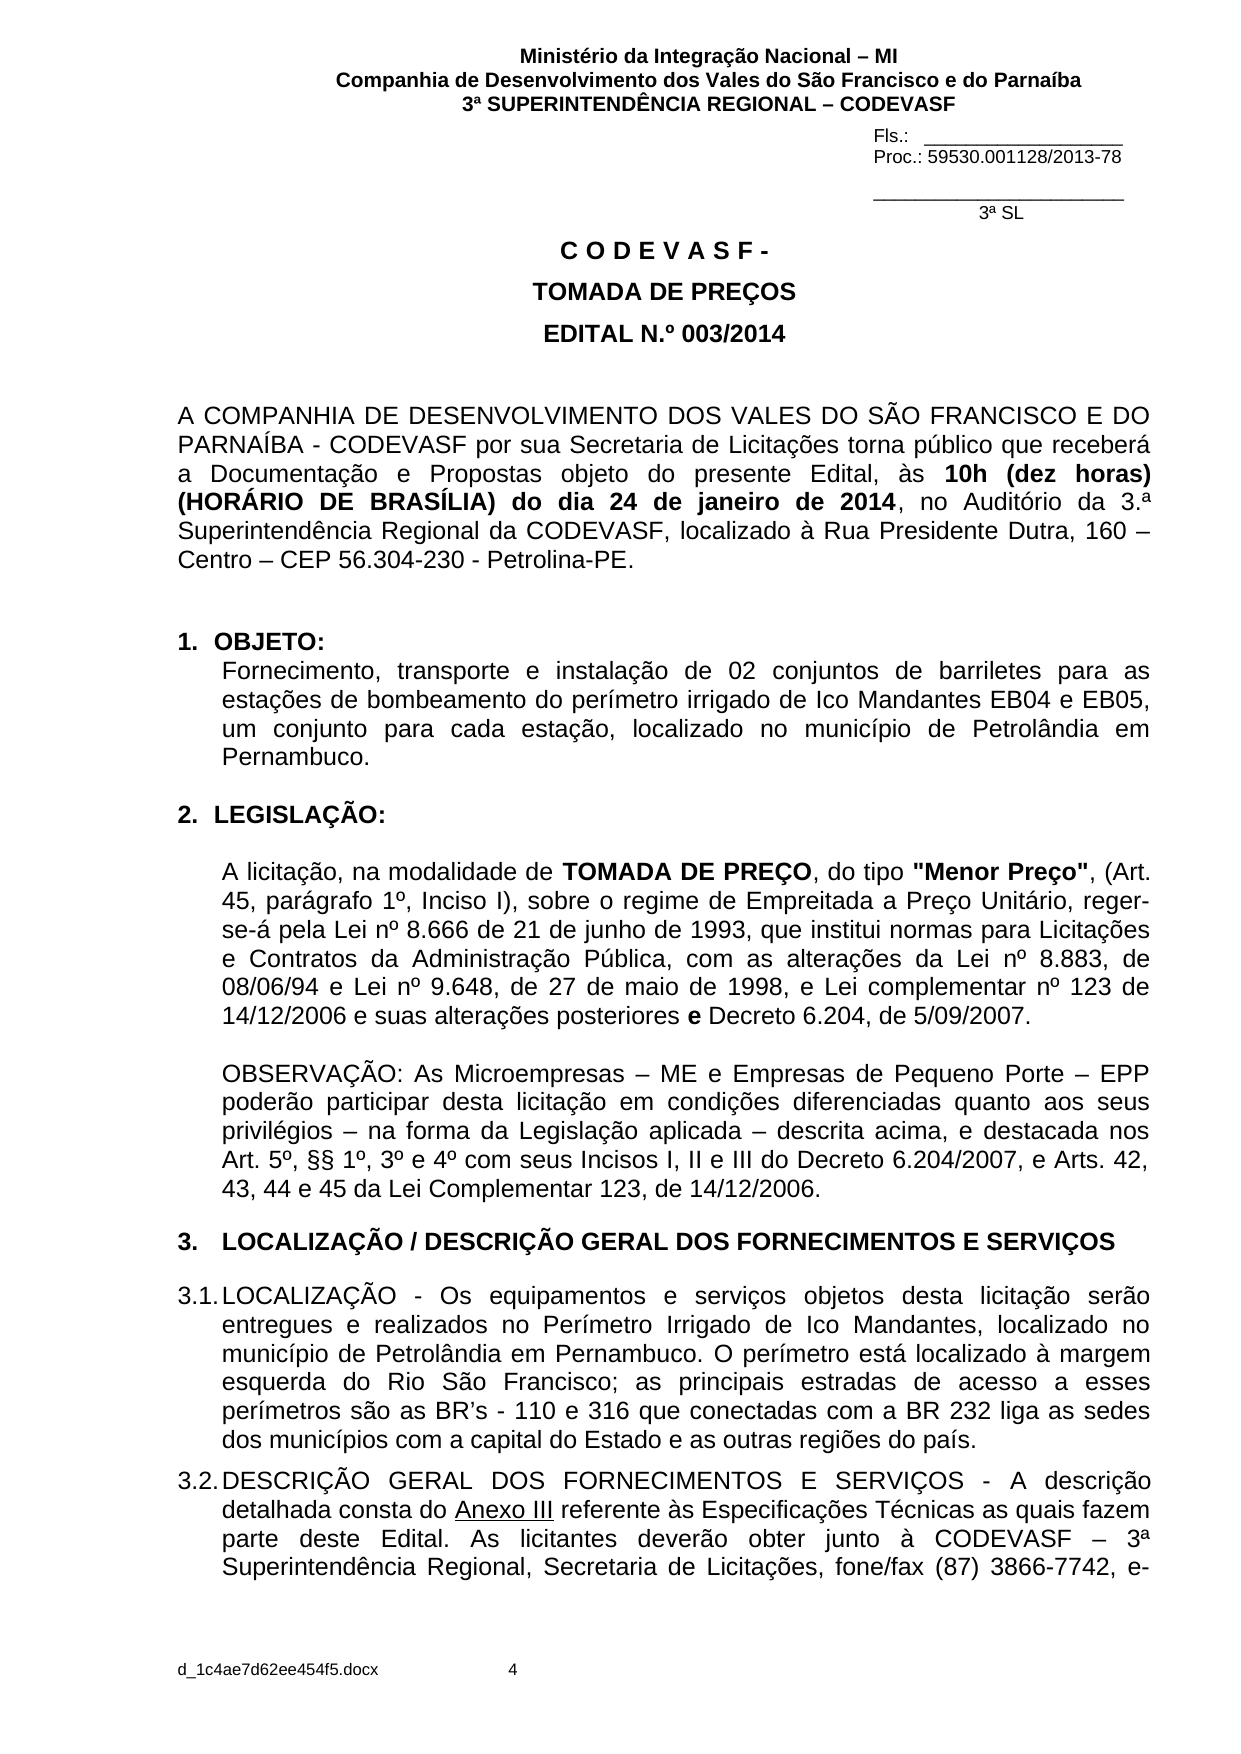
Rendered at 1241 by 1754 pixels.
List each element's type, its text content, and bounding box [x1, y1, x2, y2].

text EDITAL N.º 003/2014 [177, 318, 1152, 347]
text LEGISLAÇÃO: [177, 800, 1152, 828]
list A licitação, na modalidade de TOMADA DE PREÇO, do tipo "Menor Preço", (Art. 45, parágrafo 1º, Inciso I), sobre o regime de Empreitada a Preço Unitário, reger-se-á pela Lei nº 8.666 de 21 de junho de 1993, que institui normas para Licitações e Contratos da Administração Pública, com as alterações da Lei nº 8.883, de 08/06/94 e Lei nº 9.648, de 27 de maio de 1998, e Lei complementar nº 123 de 14/12/2006 e suas alterações posteriores e Decreto 6.204, de 5/09/2007. [222, 857, 1152, 1030]
text LOCALIZAÇÃO - Os equipamentos e serviços objetos desta licitação serão entregues e realizados no Perímetro Irrigado de Ico Mandantes, localizado no município de Petrolândia em Pernambuco. O perímetro está localizado à margem esquerda do Rio São Francisco; as principais estradas de acesso a esses perímetros são as BR’s - 110 e 316 que conectadas com a BR 232 liga as sedes dos municípios com a capital do Estado e as outras regiões do país. [177, 1281, 1152, 1453]
list Fornecimento, transporte e instalação de 02 conjuntos de barriletes para as estações de bombeamento do perímetro irrigado de Ico Mandantes EB04 e EB05, um conjunto para cada estação, localizado no município de Petrolândia em Pernambuco. [222, 656, 1152, 771]
text A COMPANHIA DE DESENVOLVIMENTO DOS VALES DO SÃO FRANCISCO E DO PARNAÍBA - CODEVASF por sua Secretaria de Licitações torna público que receberá a Documentação e Propostas objeto do presente Edital, às 10h (dez horas) (HORÁRIO DE BRASÍLIA) do dia 24 de janeiro de 2014, no Auditório da 3.ª Superintendência Regional da CODEVASF, localizado à Rua Presidente Dutra, 160 – Centro – CEP 56.304-230 - Petrolina-PE. [177, 401, 1152, 573]
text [177, 1466, 1152, 1581]
list OBSERVAÇÃO: As Microempresas – ME e Empresas de Pequeno Porte – EPP poderão participar desta licitação em condições diferenciadas quanto aos seus privilégios – na forma da Legislação aplicada – descrita acima, e destacada nos Art. 5º, §§ 1º, 3º e 4º com seus Incisos I, II e III do Decreto 6.204/2007, e Arts. 42, 43, 44 e 45 da Lei Complementar 123, de 14/12/2006. [222, 1058, 1152, 1202]
text OBJETO: [177, 627, 1152, 656]
subtitle TOMADA DE PREÇOS [177, 277, 1152, 306]
text LOCALIZAÇÃO / DESCRIÇÃO GERAL DOS FORNECIMENTOS E SERVIÇOS [177, 1227, 1152, 1256]
text CODEVASF- [177, 236, 1152, 265]
